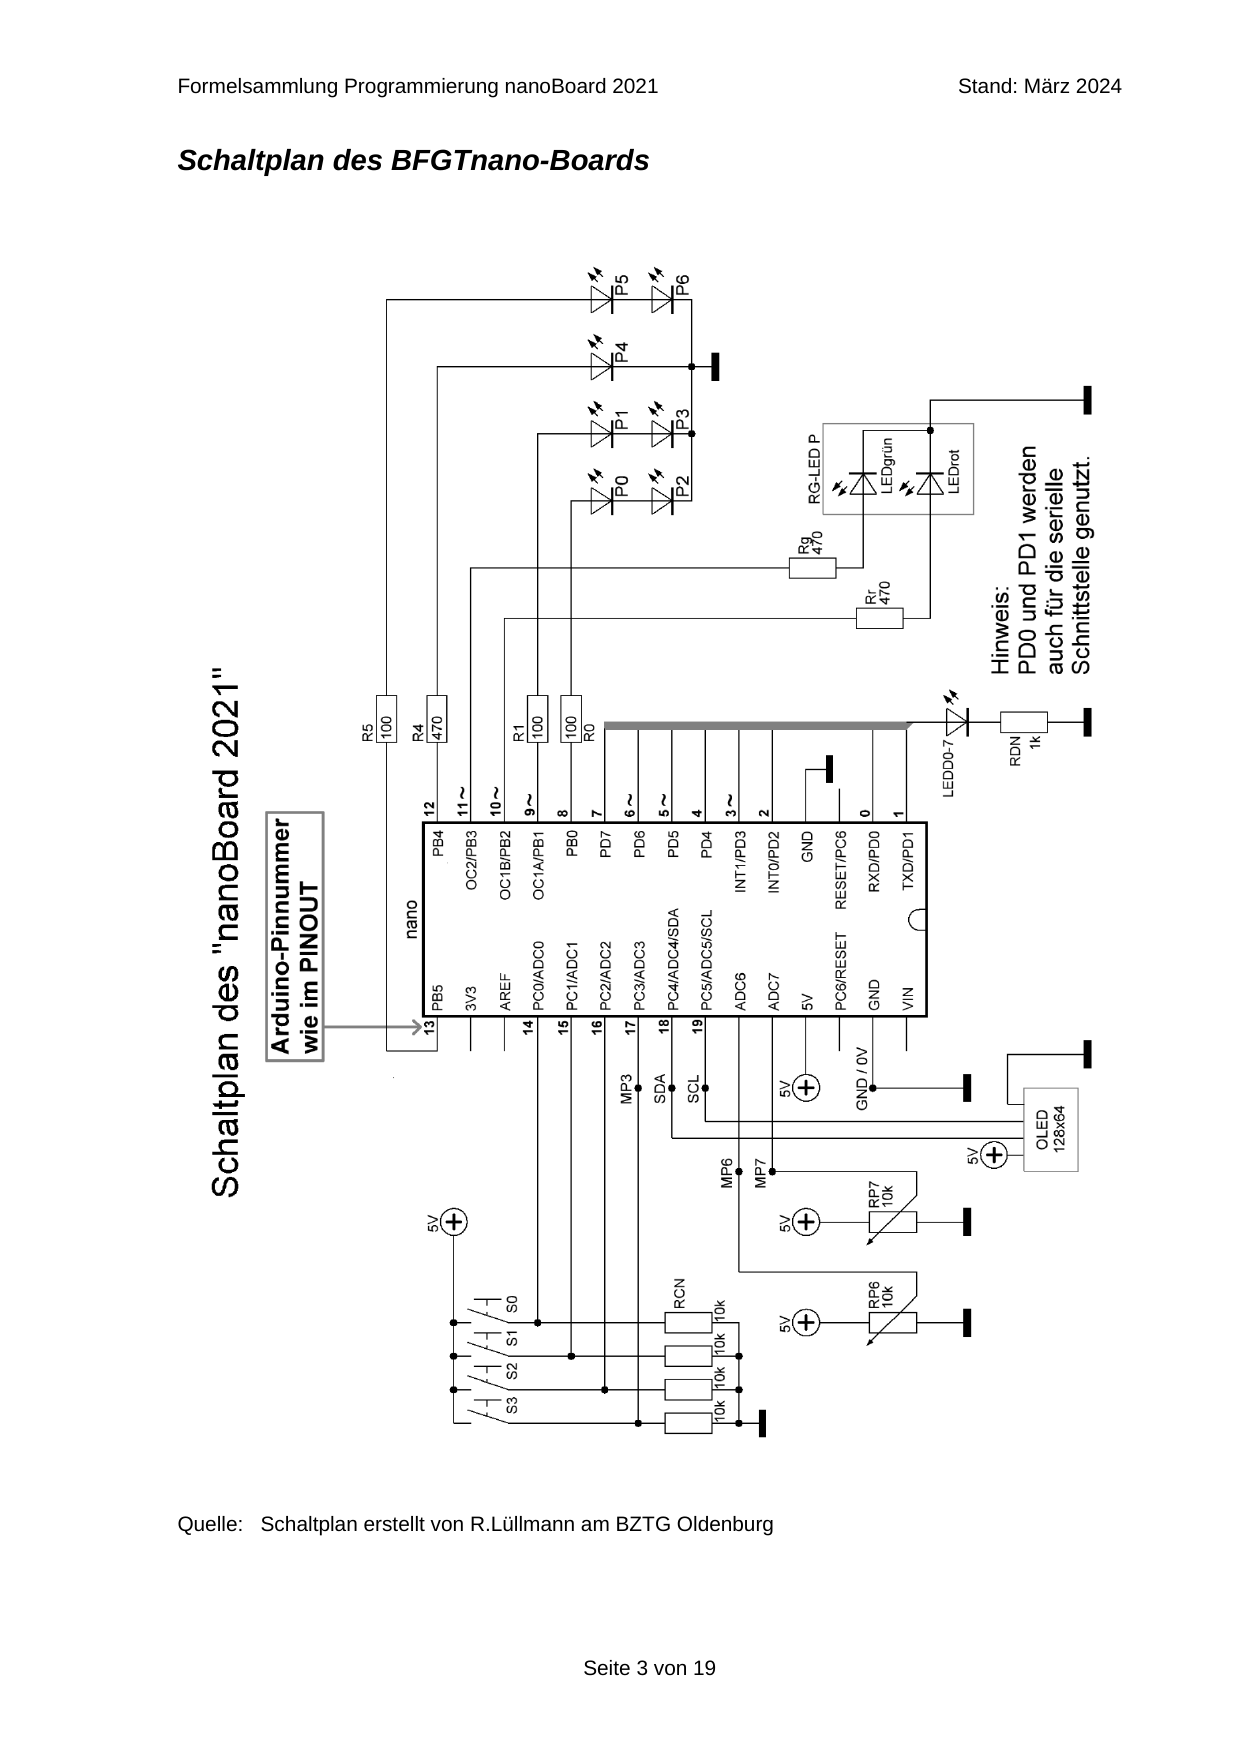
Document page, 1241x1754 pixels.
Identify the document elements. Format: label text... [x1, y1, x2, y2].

text Quelle: Schaltplan erstellt von R.Lüllmann am BZTG Oldenburg [177, 1511, 1122, 1535]
subtitle Schaltplan des BFGTnano-Boards [177, 143, 1122, 177]
picture [179, 242, 1124, 1463]
